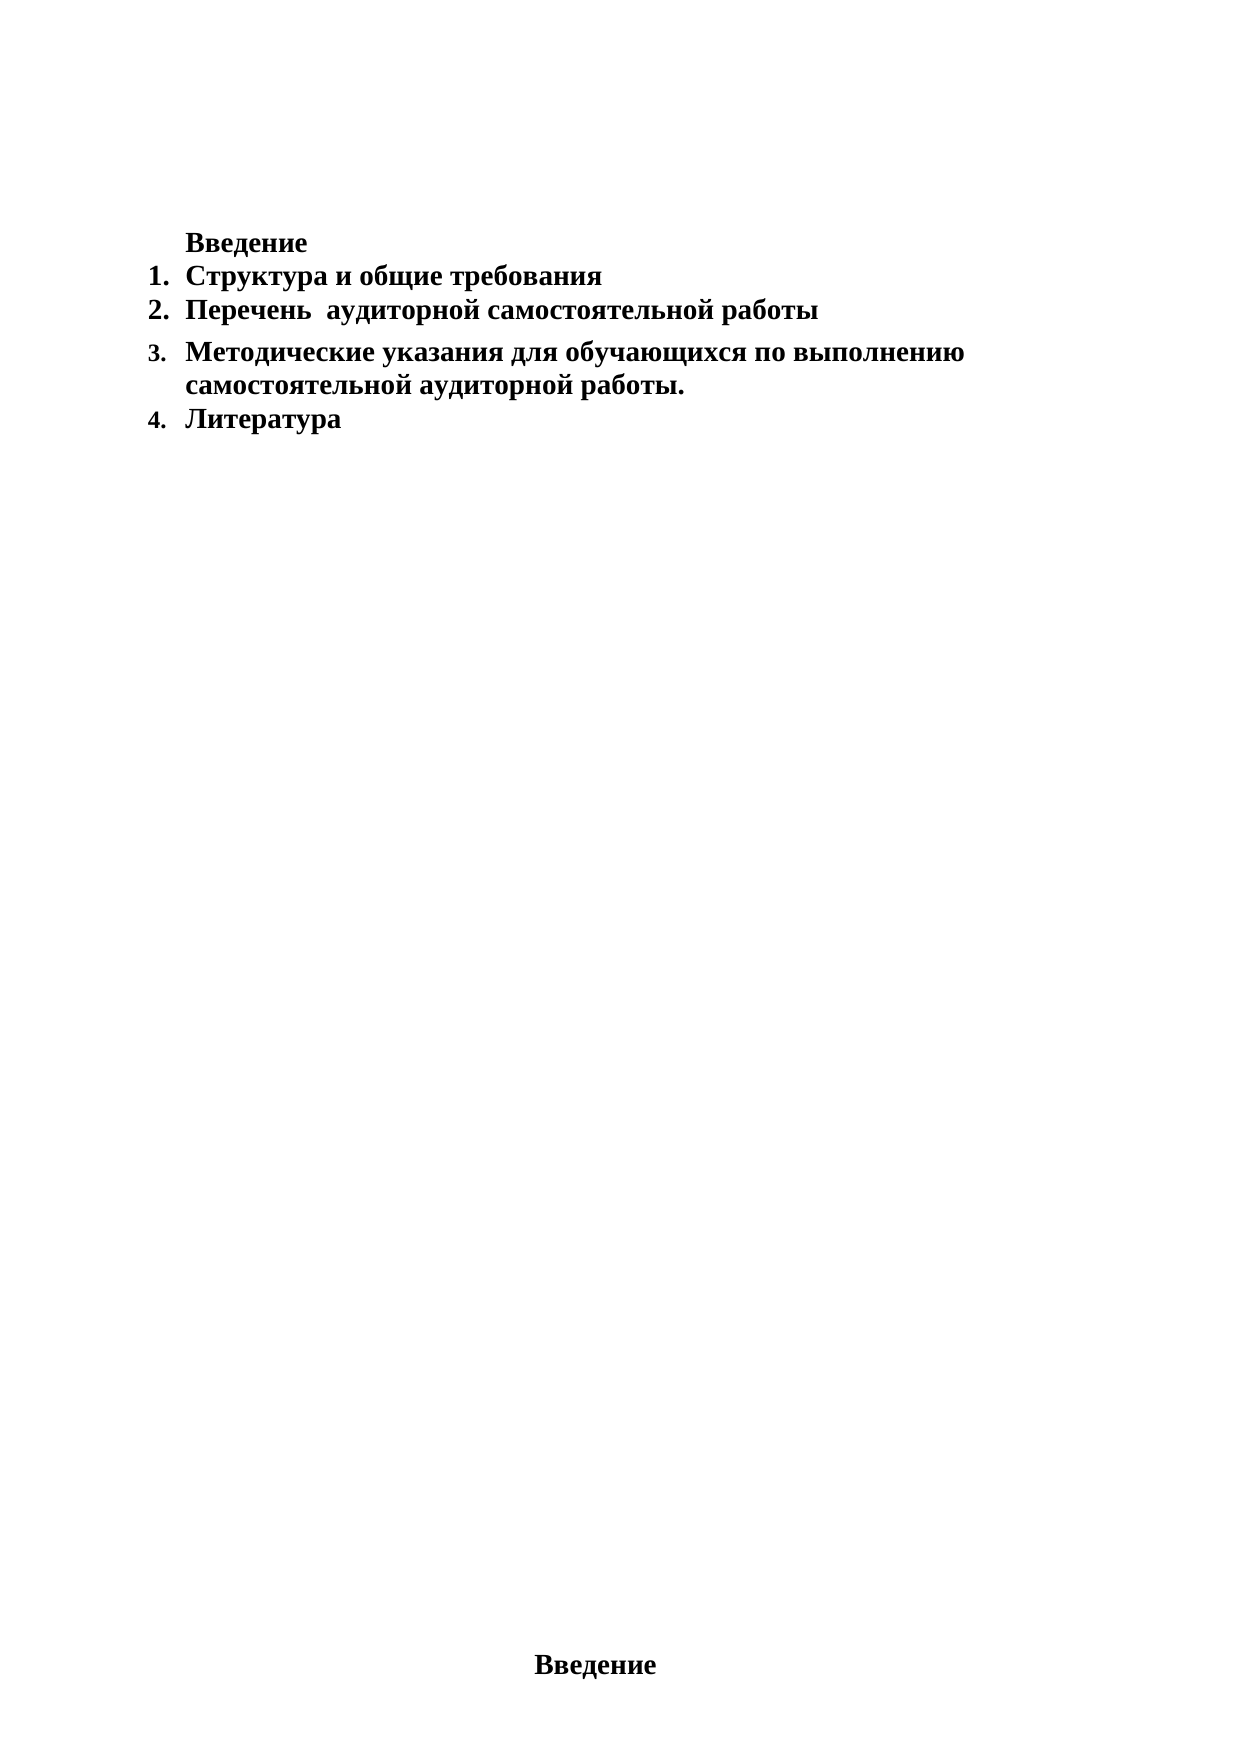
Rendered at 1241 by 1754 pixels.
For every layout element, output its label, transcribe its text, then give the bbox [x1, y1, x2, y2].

text Введение [118, 1647, 1152, 1680]
list Литература [148, 401, 1152, 434]
text Введение [185, 225, 1152, 258]
list Методические указания для обучающихся по выполнению самостоятельной аудиторной работы. [148, 334, 1152, 401]
list Структура и общие требования [148, 258, 1152, 292]
list Перечень аудиторной самостоятельной работы [148, 292, 1152, 326]
